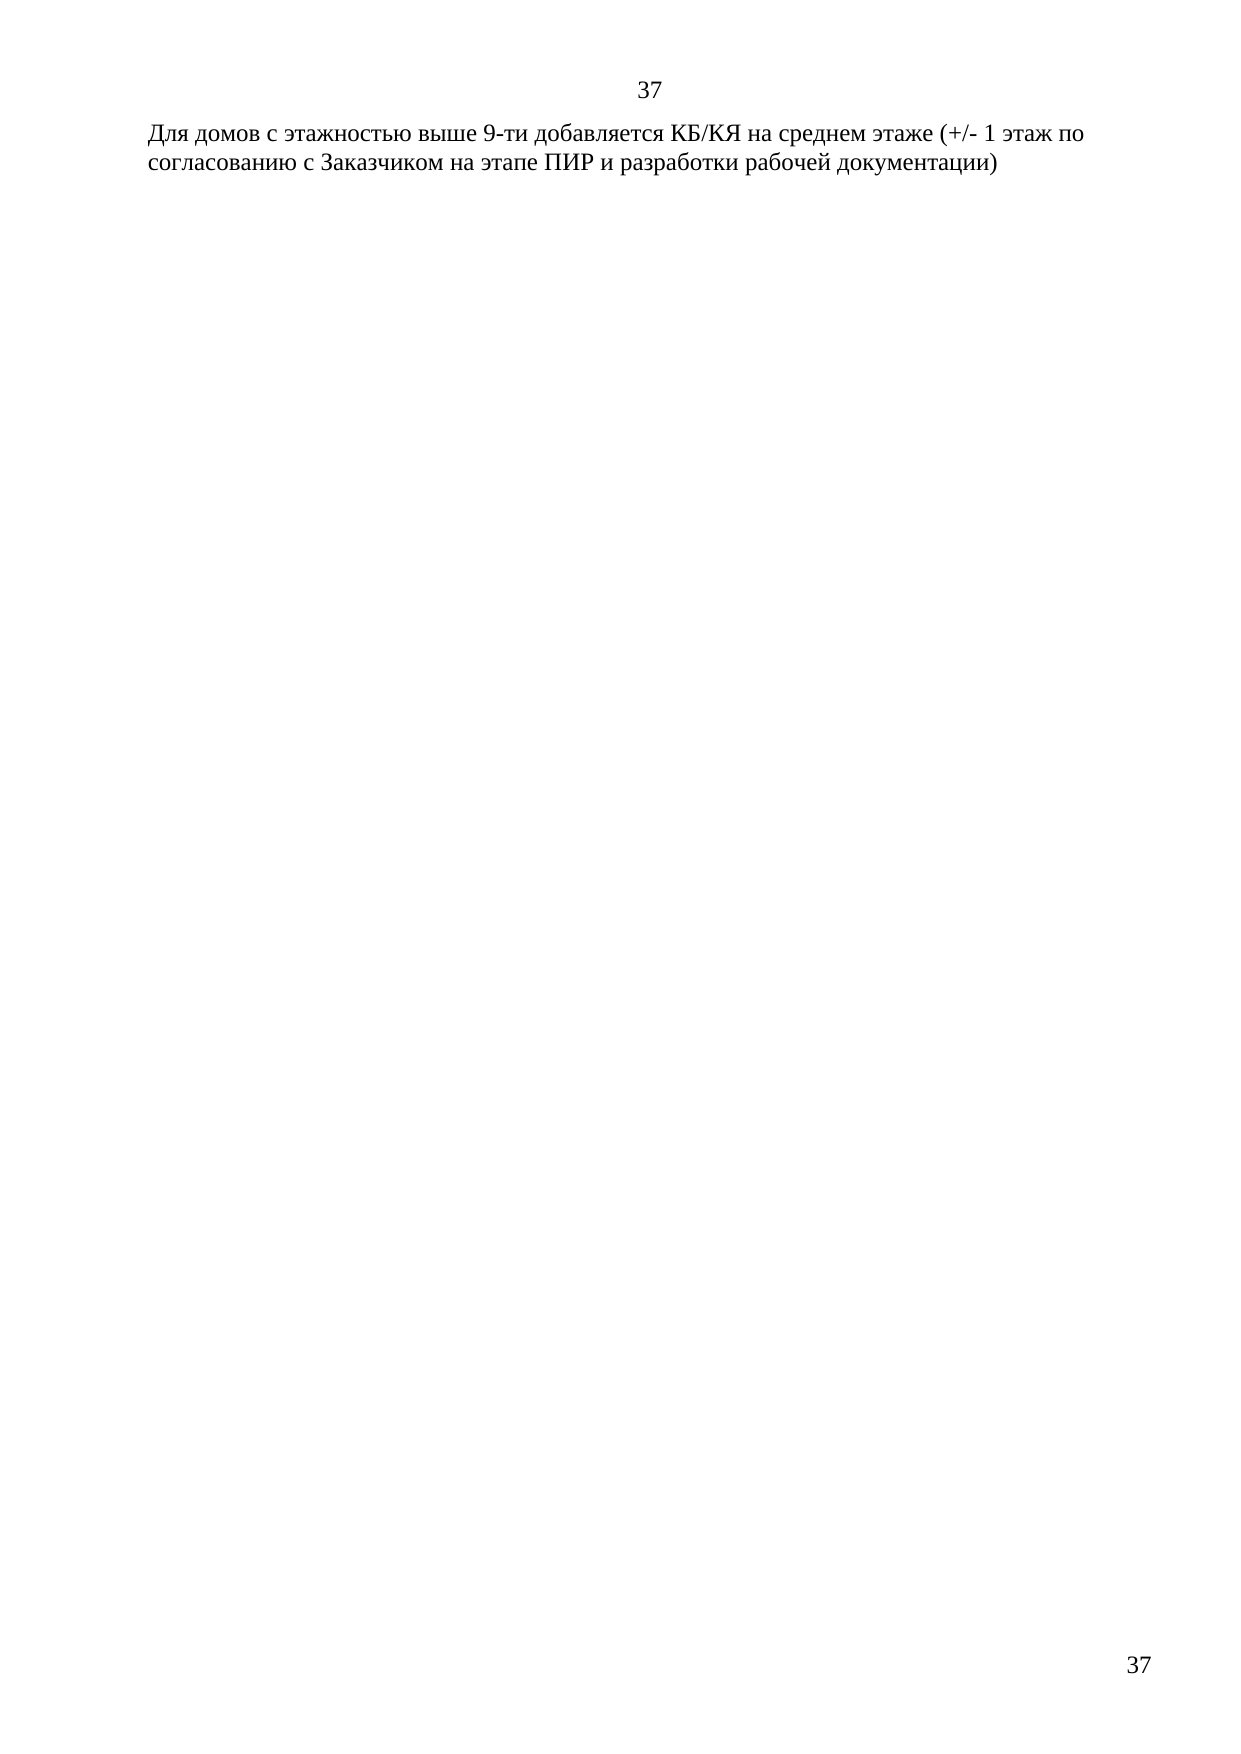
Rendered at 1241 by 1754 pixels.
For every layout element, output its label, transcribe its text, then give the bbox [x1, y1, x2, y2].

text Для домов с этажностью выше 9-ти добавляется КБ/КЯ на среднем этаже (+/- 1 этаж по согласованию с Заказчиком на этапе ПИР и разработки рабочей документации) [148, 118, 1152, 176]
